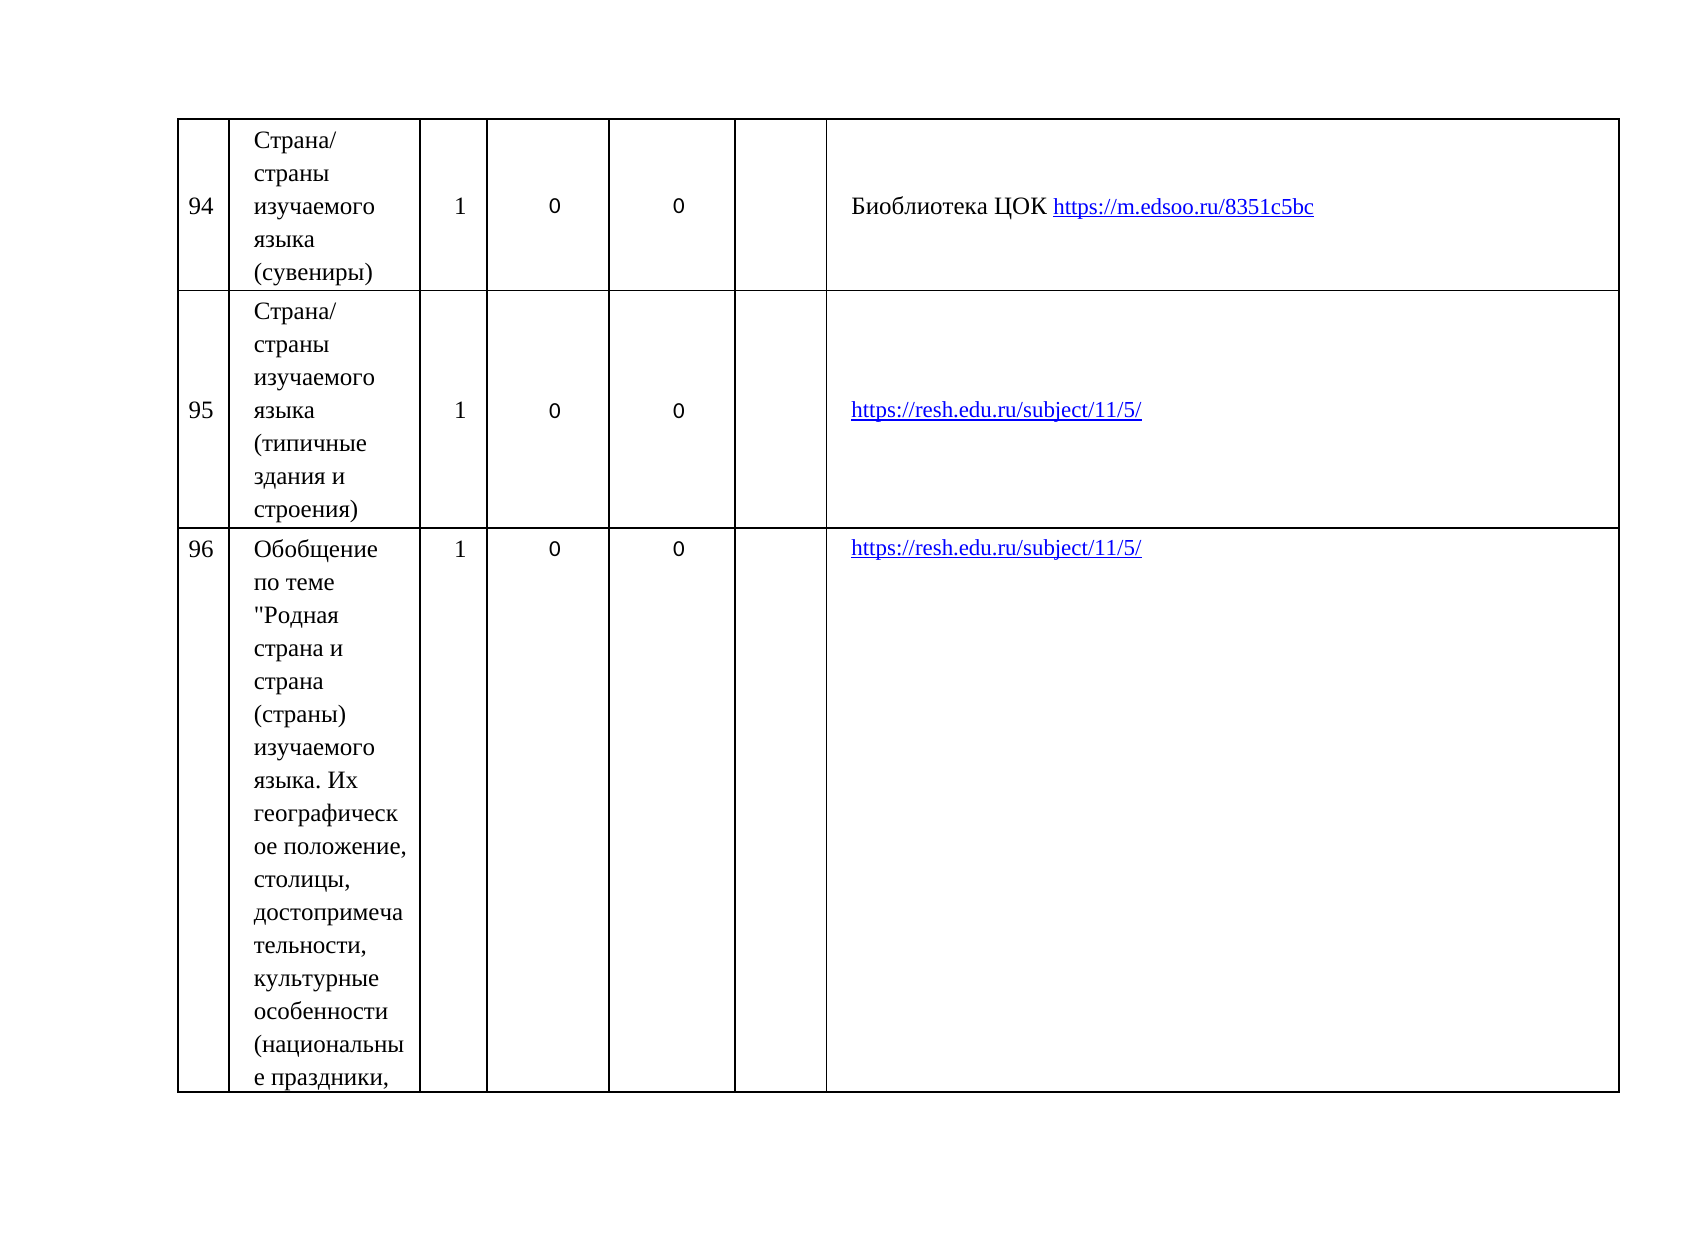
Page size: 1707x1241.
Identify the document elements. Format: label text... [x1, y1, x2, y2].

table_cell 0 [610, 120, 734, 289]
table_cell [736, 529, 826, 1091]
table_cell 95 [179, 291, 228, 527]
table_cell 1 [421, 120, 486, 289]
table_cell 0 [610, 529, 734, 1091]
table_cell [736, 291, 826, 527]
table_cell 0 [488, 120, 608, 289]
table_cell https://resh.edu.ru/subject/11/5/ [827, 291, 1618, 527]
table_cell 1 [421, 529, 486, 1091]
table_cell 0 [488, 291, 608, 527]
table_cell 96 [179, 529, 228, 1091]
table_cell [736, 120, 826, 289]
table_cell 0 [610, 291, 734, 527]
table_cell Страна/ страны изучаемого языка (сувениры) [230, 120, 419, 289]
table_cell 1 [421, 291, 486, 527]
table_cell Биоблиотека ЦОК https://m.edsoo.ru/8351c5bc [827, 120, 1618, 289]
table_cell 0 [488, 529, 608, 1091]
table_cell 94 [179, 120, 228, 289]
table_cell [230, 529, 419, 1091]
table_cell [827, 529, 1618, 1091]
table_cell Страна/ страны изучаемого языка (типичные здания и строения) [230, 291, 419, 527]
